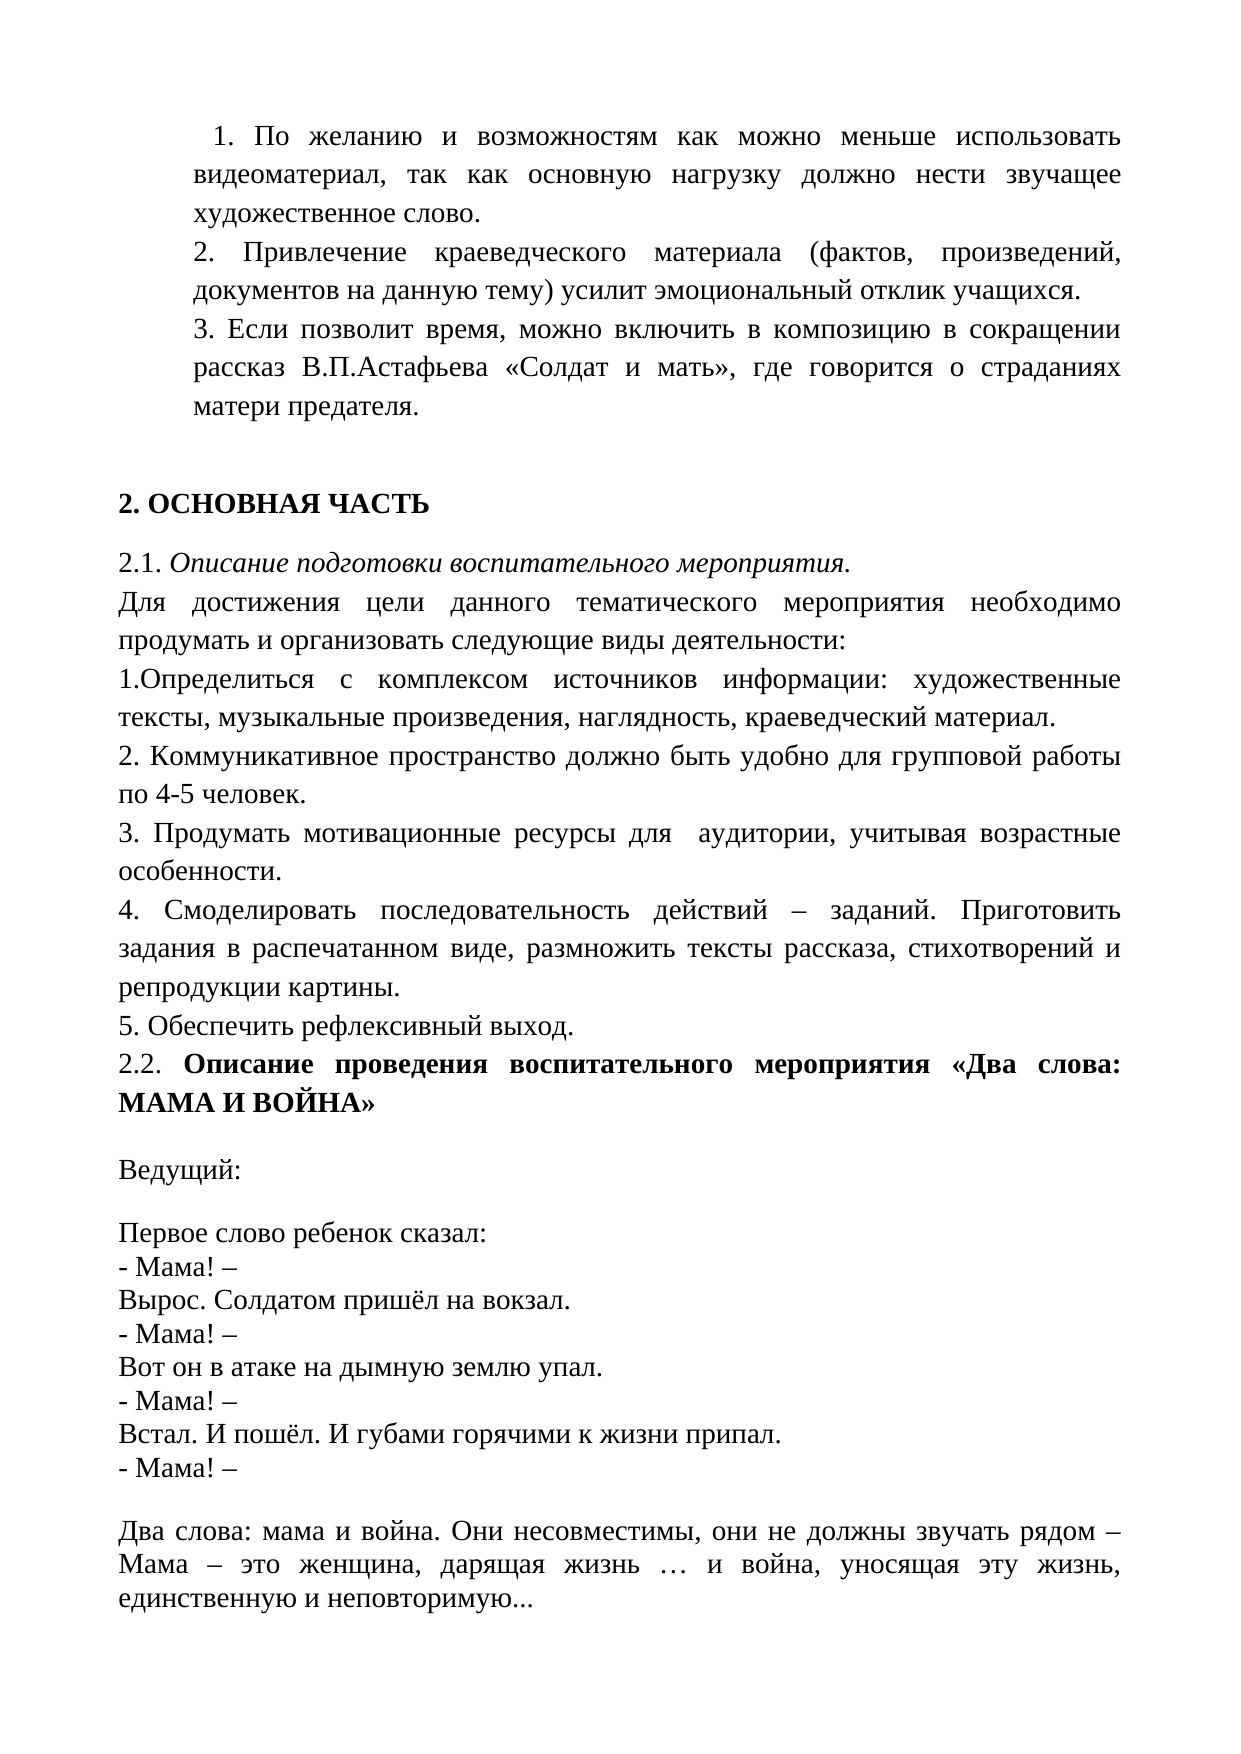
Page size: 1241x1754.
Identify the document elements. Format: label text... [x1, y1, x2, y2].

text 1. По желанию и возможностям как можно меньше использовать видеоматериал, так как основную нагрузку должно нести звучащее художественное слово. [193, 118, 1122, 229]
text 2.1. Описание подготовки воспитательного мероприятия. [118, 545, 1122, 579]
text Ведущий: [118, 1152, 1122, 1186]
text Два слова: мама и война. Они несовместимы, они не должны звучать рядом – Мама – это женщина, дарящая жизнь … и война, уносящая эту жизнь, единственную и неповторимую... [118, 1513, 1122, 1613]
text Для достижения цели данного тематического мероприятия необходимо продумать и организовать следующие виды деятельности: [118, 584, 1122, 656]
text 5. Обеспечить рефлексивный выход. [118, 1008, 1122, 1041]
text 2. ОСНОВНАЯ ЧАСТЬ [118, 486, 1122, 519]
text 2. Привлечение краеведческого материала (фактов, произведений, документов на данную тему) усилит эмоциональный отклик учащихся. [193, 234, 1122, 306]
text Первое слово ребенок сказал: - Мама! – Вырос. Солдатом пришёл на вокзал. - Мама! – Вот он в атаке на дымную землю упал. - Мама! – Встал. И пошёл. И губами горячими к жизни припал. - Мама! – [118, 1215, 1122, 1483]
text 2.2. Описание проведения воспитательного мероприятия «Два слова: МАМА И ВОЙНА» [118, 1046, 1122, 1118]
text 4. Смоделировать последовательность действий – заданий. Приготовить задания в распечатанном виде, размножить тексты рассказа, стихотворений и репродукции картины. [118, 892, 1122, 1003]
text 3. Если позволит время, можно включить в композицию в сокращении рассказ В.П.Астафьева «Солдат и мать», где говорится о страданиях матери предателя. [193, 311, 1122, 421]
text 2. Коммуникативное пространство должно быть удобно для групповой работы по 4-5 человек. [118, 738, 1122, 810]
text 1.Определиться с комплексом источников информации: художественные тексты, музыкальные произведения, наглядность, краеведческий материал. [118, 661, 1122, 733]
text 3. Продумать мотивационные ресурсы для аудитории, учитывая возрастные особенности. [118, 815, 1122, 887]
